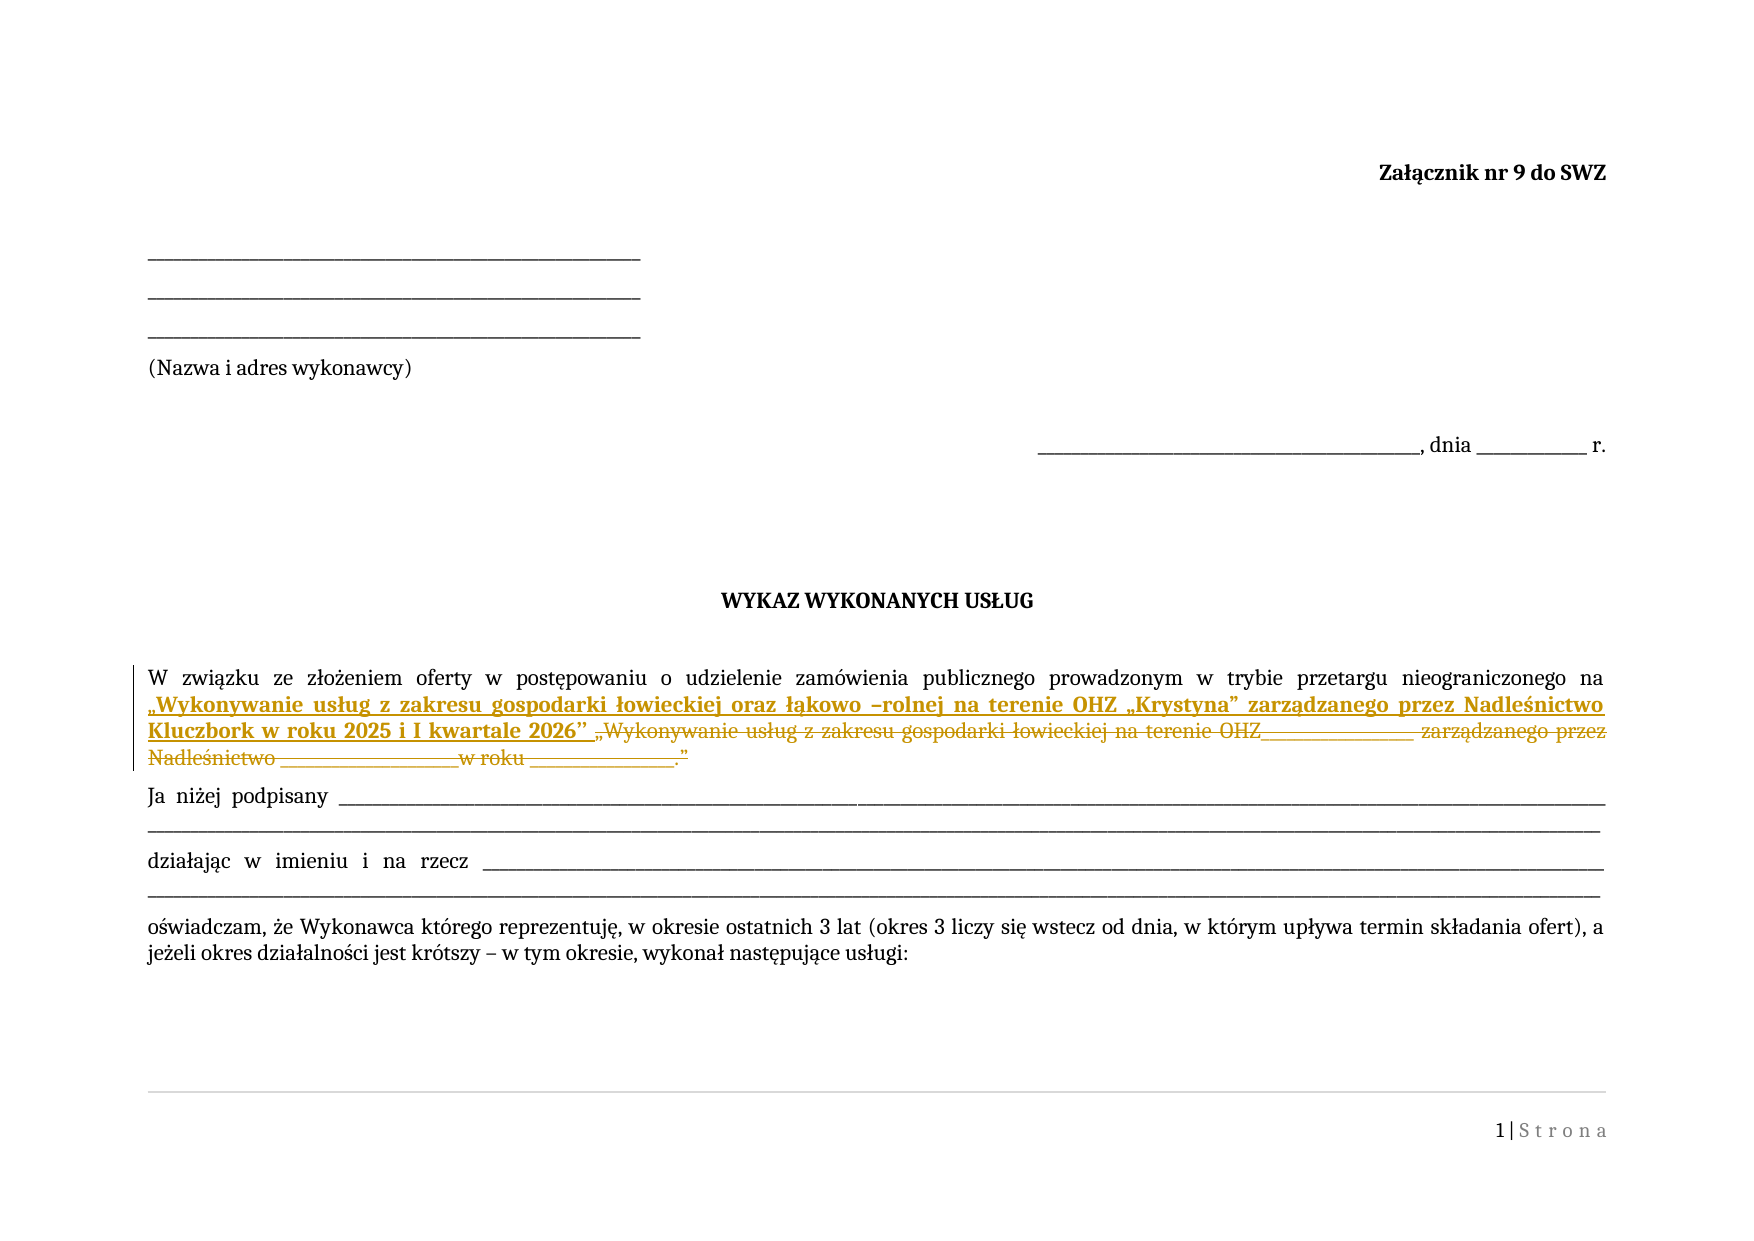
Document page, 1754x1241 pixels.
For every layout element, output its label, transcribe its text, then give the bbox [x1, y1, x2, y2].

text Załącznik nr 9 do SWZ [148, 160, 1606, 186]
text oświadczam, że Wykonawca którego reprezentuję, w okresie ostatnich 3 lat (okres 3 liczy się wstecz od dnia, w którym upływa termin składania ofert), a jeżeli okres działalności jest krótszy – w tym okresie, wykonał następujące usługi: [148, 913, 1606, 966]
text WYKAZ WYKONANYCH USŁUG [148, 587, 1606, 614]
text W związku ze złożeniem oferty w postępowaniu o udzielenie zamówienia publicznego prowadzonym w trybie przetargu nieograniczonego na [148, 665, 1606, 771]
text działając w imieniu i na rzecz ____________________________________________________________________________________________________________________________________ ___________________________________________________________________________________________________________________________________________________________________________ [148, 848, 1606, 901]
text _____________________________________________, dnia _____________ r. [148, 432, 1606, 458]
text __________________________________________________________ [148, 277, 1606, 303]
text __________________________________________________________ [148, 316, 1606, 342]
text __________________________________________________________ [148, 238, 1606, 264]
text Ja niżej podpisany _____________________________________________________________________________________________________________________________________________________ ___________________________________________________________________________________________________________________________________________________________________________ [148, 783, 1606, 836]
text (Nazwa i adres wykonawcy) [148, 354, 1606, 381]
